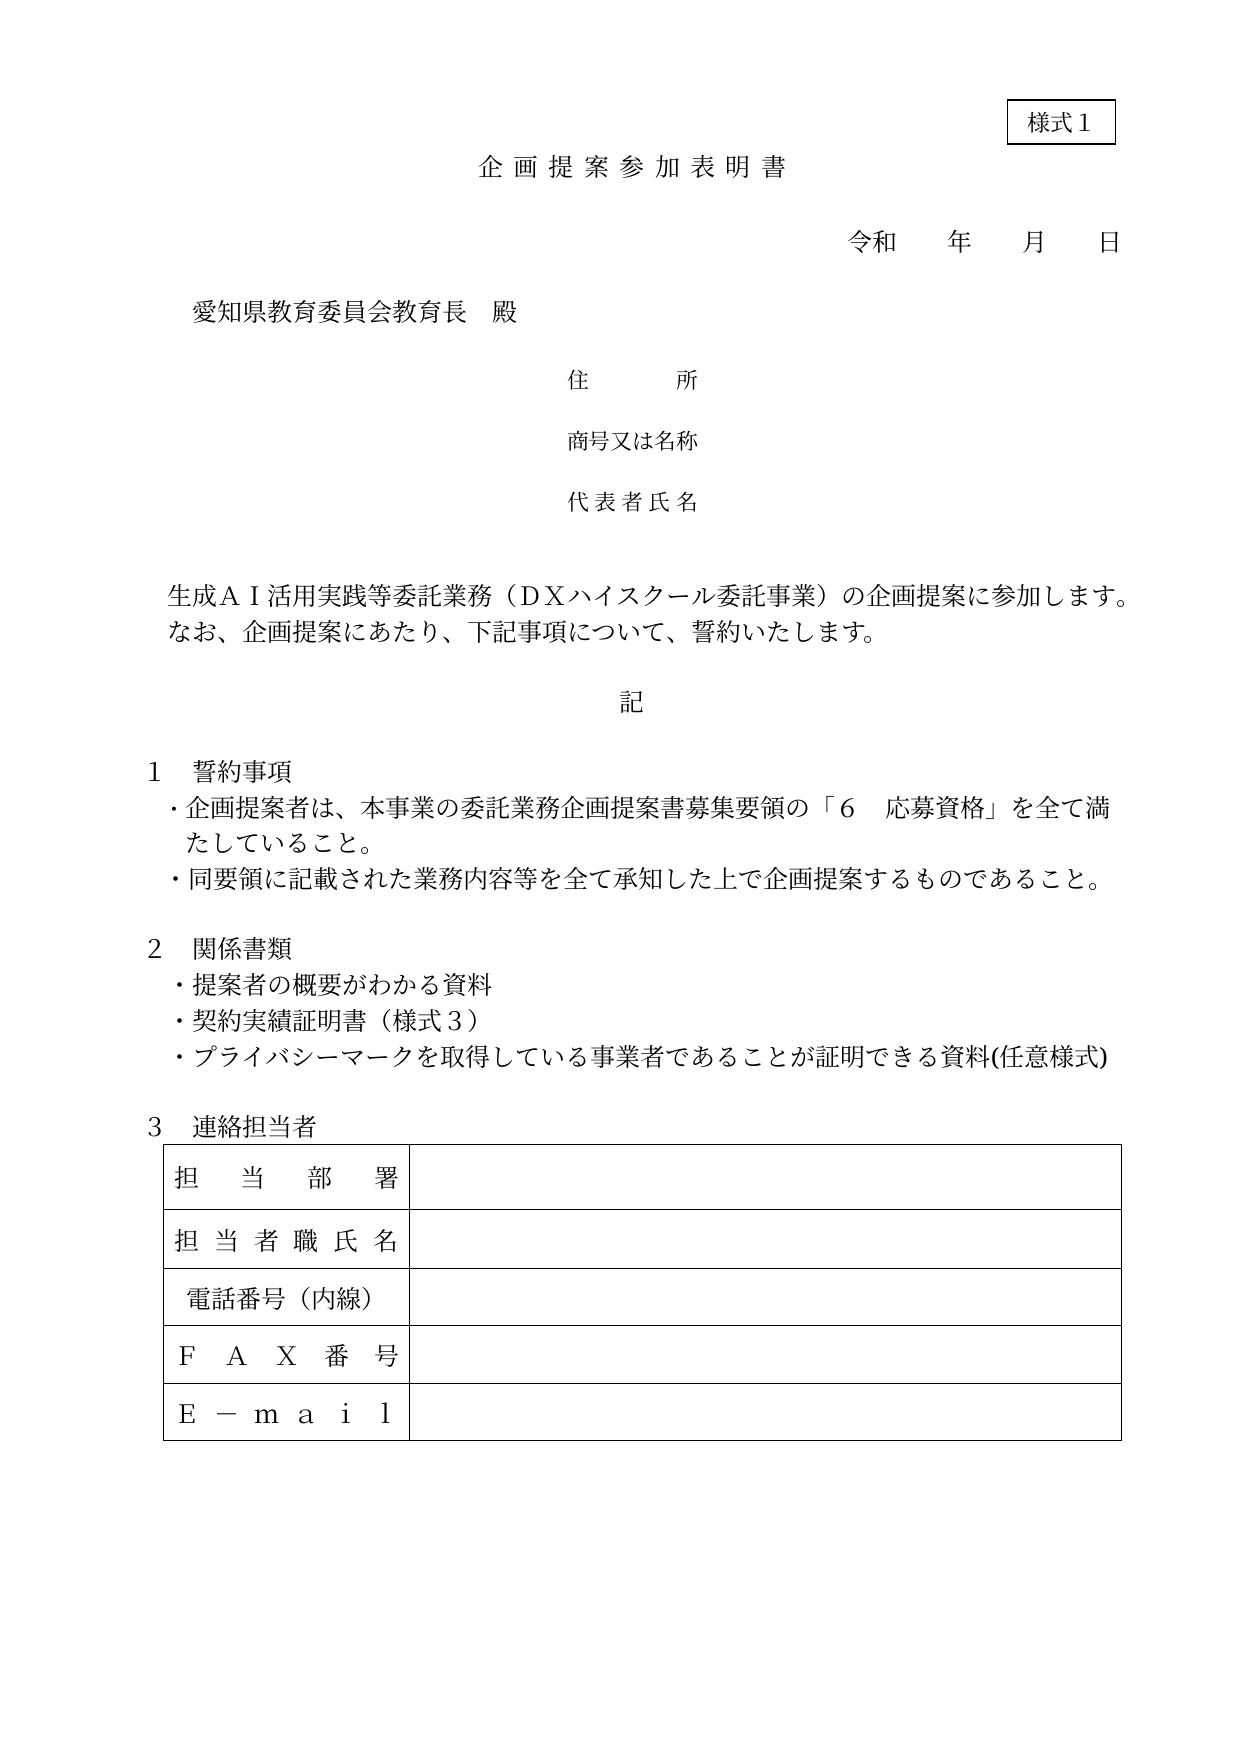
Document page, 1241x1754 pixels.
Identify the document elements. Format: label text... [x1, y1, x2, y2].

text ・企画提案者は、本事業の委託業務企画提案書募集要領の「６ 応募資格」を全て満たしていること。 [164, 788, 1122, 860]
text なお、企画提案にあたり、下記事項について、誓約いたします。 [142, 612, 1122, 648]
table_header [410, 1145, 1121, 1209]
text ・提案者の概要がわかる資料 [142, 966, 1122, 1002]
text ・プライバシーマークを取得している事業者であることが証明できる資料(任意様式) [142, 1038, 1122, 1074]
text ３ 連絡担当者 [142, 1108, 1122, 1144]
table_cell 電話番号（内線） [164, 1269, 409, 1325]
table_cell [410, 1326, 1121, 1383]
text 商号又は名称 [142, 424, 1122, 456]
text ・契約実績証明書（様式３） [142, 1002, 1122, 1038]
text １ 誓約事項 [142, 752, 1122, 788]
table_cell [410, 1210, 1121, 1268]
subtitle 記 [142, 682, 1122, 718]
text 愛知県教育委員会教育長 殿 [142, 293, 1122, 329]
table_cell [410, 1269, 1121, 1325]
text ・同要領に記載された業務内容等を全て承知した上で企画提案するものであること。 [164, 860, 1122, 896]
text 企画提案参加表明書 [142, 148, 1122, 183]
table_header 担当部署 [164, 1145, 409, 1209]
table_cell Ｅ－ｍａｉｌ [164, 1384, 409, 1440]
text 令和 年 月 日 [142, 223, 1122, 259]
text 生成ＡＩ活用実践等委託業務（ＤＸハイスクール委託事業）の企画提案に参加します。 [142, 576, 1122, 612]
text ２ 関係書類 [142, 930, 1122, 966]
table_cell [410, 1384, 1121, 1440]
text 住 所 [142, 363, 1122, 394]
text 代表者氏名 [142, 485, 1122, 517]
table_cell ＦＡＸ番号 [164, 1326, 409, 1383]
table_cell 担当者職氏名 [164, 1210, 409, 1268]
